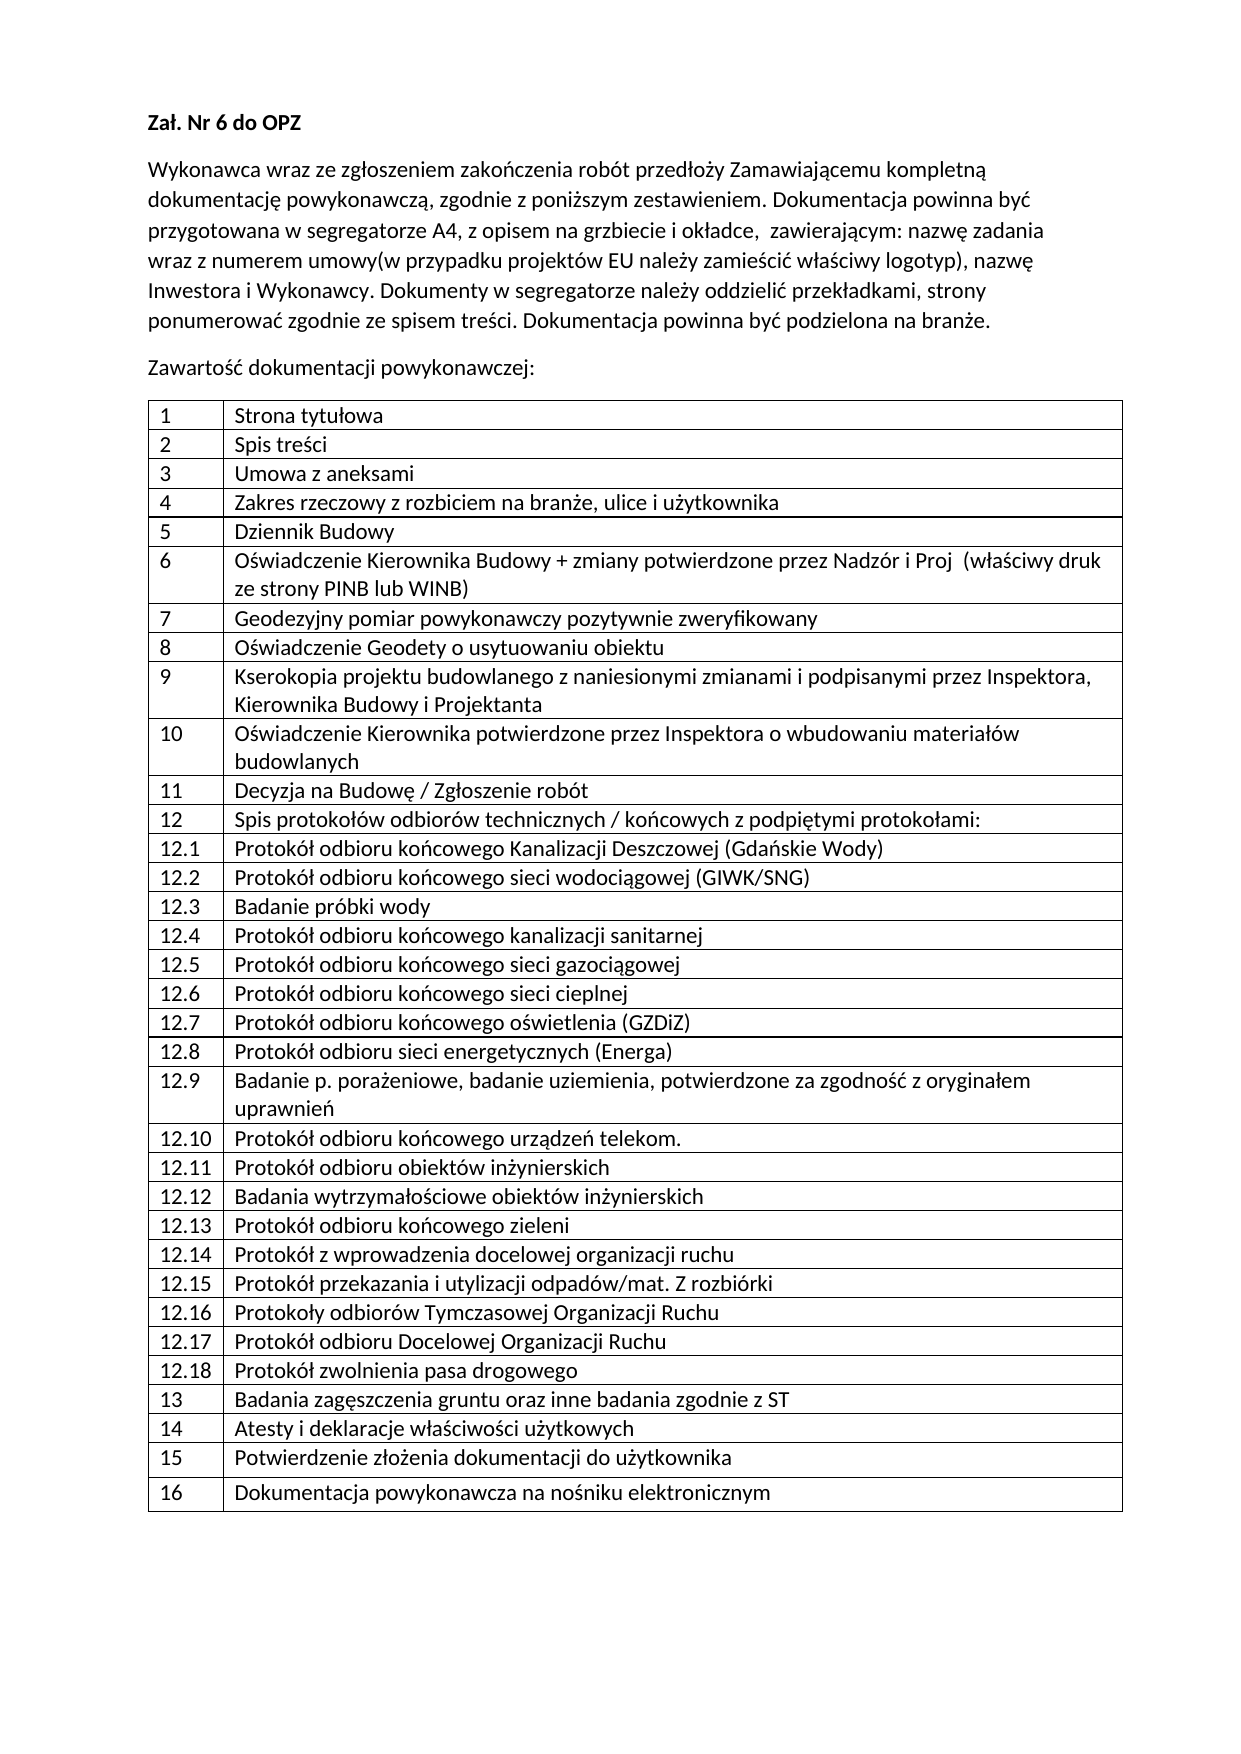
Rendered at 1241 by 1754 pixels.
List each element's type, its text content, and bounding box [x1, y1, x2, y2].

table_cell Atesty i deklaracje właściwości użytkowych [224, 1414, 1122, 1442]
table_cell Badania wytrzymałościowe obiektów inżynierskich [224, 1182, 1122, 1210]
table_cell Protokół odbioru Docelowej Organizacji Ruchu [224, 1327, 1122, 1355]
table_cell Protokół przekazania i utylizacji odpadów/mat. Z rozbiórki [224, 1269, 1122, 1297]
table_cell 4 [149, 489, 223, 516]
table_cell Spis treści [224, 430, 1122, 458]
table_cell Geodezyjny pomiar powykonawczy pozytywnie zweryfikowany [224, 604, 1122, 632]
table_cell Protokół odbioru końcowego sieci wodociągowej (GIWK/SNG) [224, 863, 1122, 891]
table_header 1 [149, 401, 223, 429]
table_cell Badanie p. porażeniowe, badanie uziemienia, potwierdzone za zgodność z oryginałem uprawnień [224, 1067, 1122, 1123]
table_cell Protokół odbioru końcowego zieleni [224, 1211, 1122, 1239]
table_cell 3 [149, 459, 223, 487]
table_cell 5 [149, 518, 223, 546]
table_cell Dziennik Budowy [224, 518, 1122, 546]
table_cell 16 [149, 1478, 223, 1511]
table_cell 12.11 [149, 1153, 223, 1181]
table_cell Oświadczenie Kierownika potwierdzone przez Inspektora o wbudowaniu materiałów budowlanych [224, 719, 1122, 775]
table_cell Oświadczenie Geodety o usytuowaniu obiektu [224, 633, 1122, 661]
table_cell Spis protokołów odbiorów technicznych / końcowych z podpiętymi protokołami: [224, 805, 1122, 833]
table_cell 12.4 [149, 921, 223, 949]
table_cell 12.17 [149, 1327, 223, 1355]
table_cell 9 [149, 662, 223, 718]
table_cell Protokół odbioru końcowego Kanalizacji Deszczowej (Gdańskie Wody) [224, 834, 1122, 862]
table_cell 12.3 [149, 892, 223, 920]
table_cell 7 [149, 604, 223, 632]
text Zał. Nr 6 do OPZ [148, 108, 1093, 137]
table_cell 13 [149, 1385, 223, 1413]
table_cell Kserokopia projektu budowlanego z naniesionymi zmianami i podpisanymi przez Inspektora, Kierownika Budowy i Projektanta [224, 662, 1122, 718]
table_cell 12.6 [149, 979, 223, 1007]
table_cell 12.15 [149, 1269, 223, 1297]
table_cell Protokół odbioru końcowego kanalizacji sanitarnej [224, 921, 1122, 949]
table_cell 12.10 [149, 1124, 223, 1152]
table_cell 12 [149, 805, 223, 833]
table_cell Protokół odbioru końcowego sieci cieplnej [224, 979, 1122, 1007]
table_cell 12.16 [149, 1298, 223, 1326]
table_cell 14 [149, 1414, 223, 1442]
table_cell Badania zagęszczenia gruntu oraz inne badania zgodnie z ST [224, 1385, 1122, 1413]
table_cell 12.12 [149, 1182, 223, 1210]
table_cell Protokół zwolnienia pasa drogowego [224, 1356, 1122, 1384]
table_cell Zakres rzeczowy z rozbiciem na branże, ulice i użytkownika [224, 489, 1122, 516]
table_cell 15 [149, 1443, 223, 1477]
table_header Strona tytułowa [224, 401, 1122, 429]
table_cell 10 [149, 719, 223, 775]
table_cell 2 [149, 430, 223, 458]
table_cell 8 [149, 633, 223, 661]
table_cell Protokół odbioru końcowego urządzeń telekom. [224, 1124, 1122, 1152]
table_cell 12.13 [149, 1211, 223, 1239]
table_cell Protokół odbioru końcowego sieci gazociągowej [224, 950, 1122, 978]
table_cell 12.2 [149, 863, 223, 891]
table_cell 12.8 [149, 1038, 223, 1066]
table_cell 11 [149, 776, 223, 804]
table_cell 12.9 [149, 1067, 223, 1123]
table_cell Potwierdzenie złożenia dokumentacji do użytkownika [224, 1443, 1122, 1477]
table_cell Protokół z wprowadzenia docelowej organizacji ruchu [224, 1240, 1122, 1268]
table_cell Dokumentacja powykonawcza na nośniku elektronicznym [224, 1478, 1122, 1511]
table_cell Umowa z aneksami [224, 459, 1122, 487]
table_cell 12.18 [149, 1356, 223, 1384]
text Wykonawca wraz ze zgłoszeniem zakończenia robót przedłoży Zamawiającemu kompletną dokumentację powykonawczą, zgodnie z poniższym zestawieniem. Dokumentacja powinna być przygotowana w segregatorze A4, z opisem na grzbiecie i okładce, zawierającym: nazwę zadania wraz z numerem umowy(w przypadku projektów EU należy zamieścić właściwy logotyp), nazwę Inwestora i Wykonawcy. Dokumenty w segregatorze należy oddzielić przekładkami, strony ponumerować zgodnie ze spisem treści. Dokumentacja powinna być podzielona na branże. [148, 155, 1093, 334]
table_cell 12.1 [149, 834, 223, 862]
table_cell 12.7 [149, 1009, 223, 1036]
table_cell Protokół odbioru obiektów inżynierskich [224, 1153, 1122, 1181]
table_cell 12.14 [149, 1240, 223, 1268]
table_cell Oświadczenie Kierownika Budowy + zmiany potwierdzone przez Nadzór i Proj (właściwy druk ze strony PINB lub WINB) [224, 547, 1122, 603]
table_cell Protokół odbioru sieci energetycznych (Energa) [224, 1038, 1122, 1066]
table_cell Badanie próbki wody [224, 892, 1122, 920]
table_cell 6 [149, 547, 223, 603]
text Zawartość dokumentacji powykonawczej: [148, 353, 1093, 381]
table_cell Protokół odbioru końcowego oświetlenia (GZDiZ) [224, 1009, 1122, 1036]
table_cell 12.5 [149, 950, 223, 978]
table_cell Decyzja na Budowę / Zgłoszenie robót [224, 776, 1122, 804]
table_cell Protokoły odbiorów Tymczasowej Organizacji Ruchu [224, 1298, 1122, 1326]
